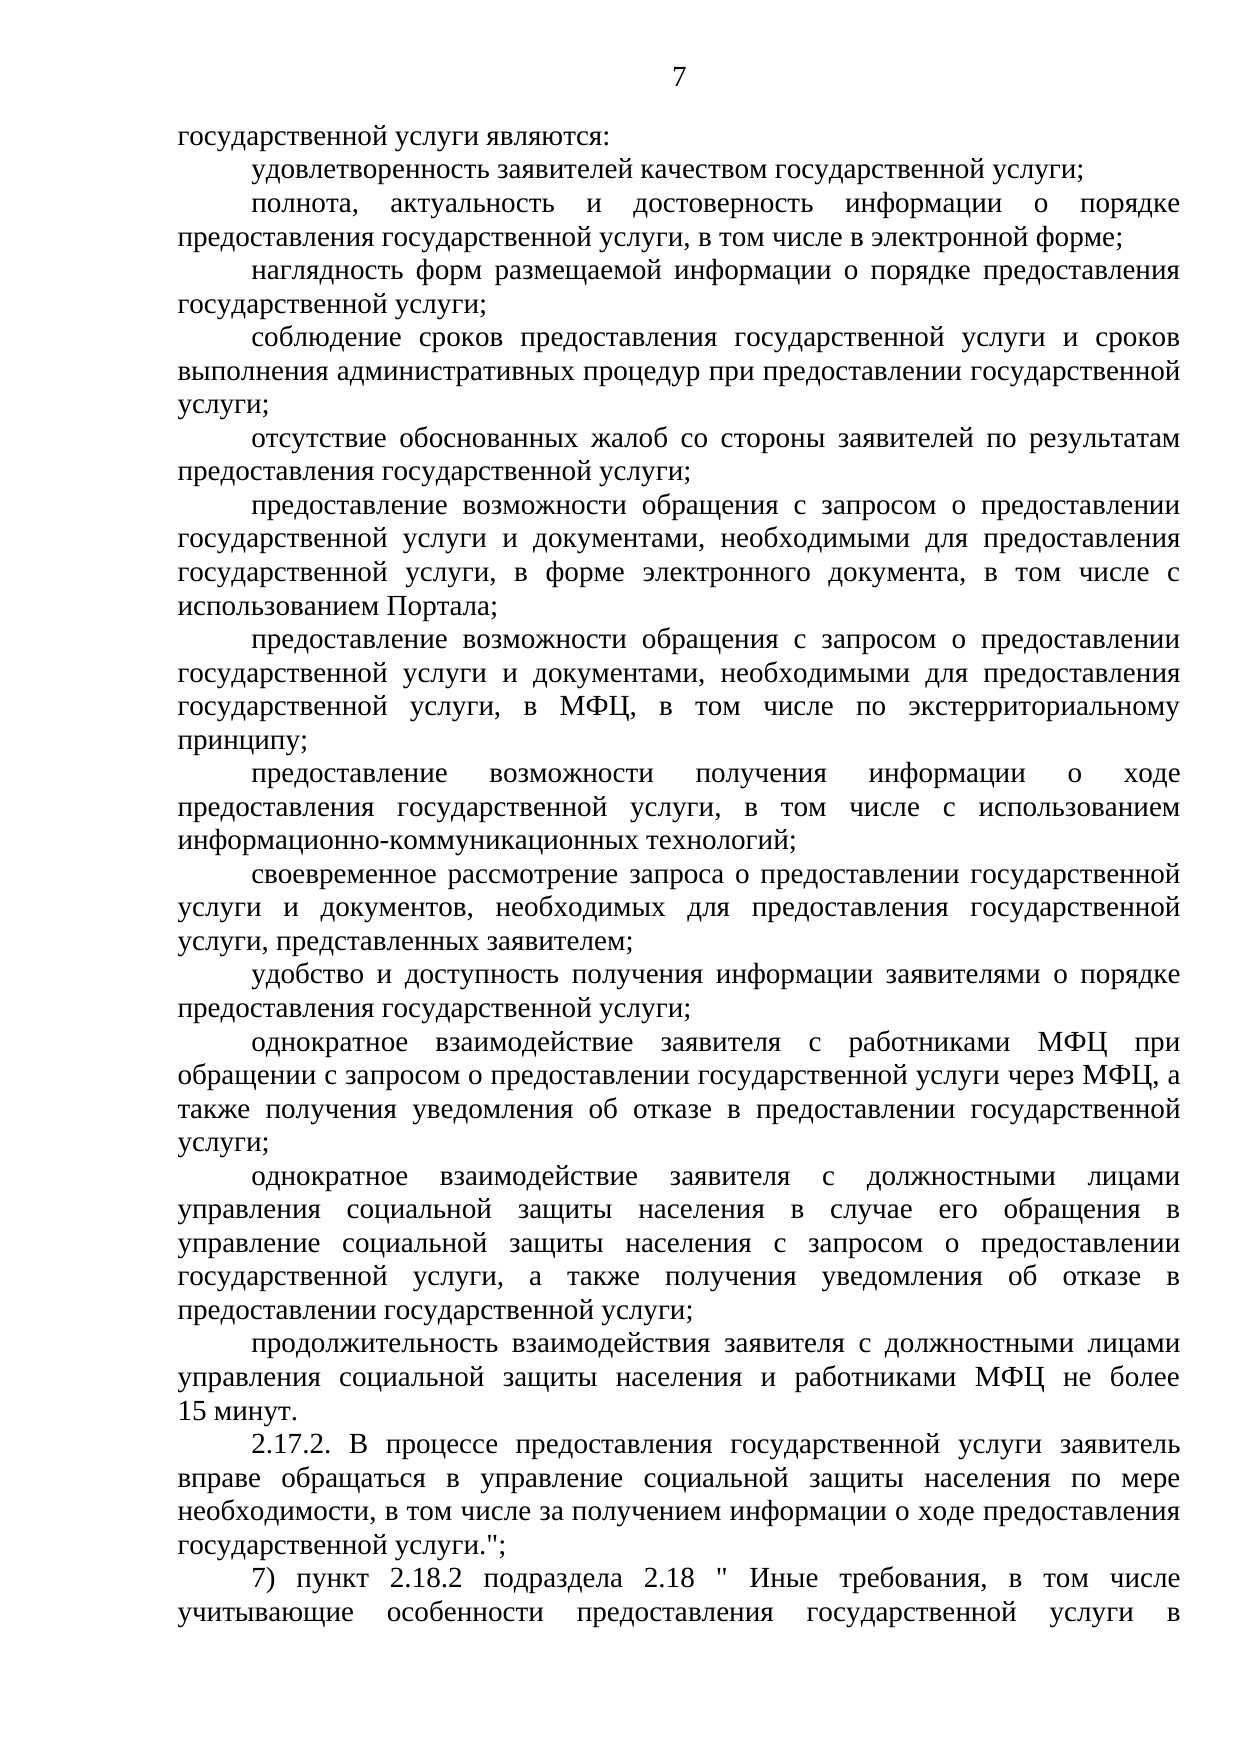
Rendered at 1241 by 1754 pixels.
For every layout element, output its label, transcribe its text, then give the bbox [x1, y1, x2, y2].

text 2.17.2. В процессе предоставления государственной услуги заявитель вправе обращаться в управление социальной защиты населения по мере необходимости, в том числе за получением информации о ходе предоставления государственной услуги."; [177, 1426, 1181, 1560]
text продолжительность взаимодействия заявителя с должностными лицами управления социальной защиты населения и работниками МФЦ не более 15 минут. [177, 1326, 1181, 1426]
text своевременное рассмотрение запроса о предоставлении государственной услуги и документов, необходимых для предоставления государственной услуги, представленных заявителем; [177, 856, 1181, 957]
text удовлетворенность заявителей качеством государственной услуги; [177, 152, 1181, 185]
text предоставление возможности получения информации о ходе предоставления государственной услуги, в том числе с использованием информационно-коммуникационных технологий; [177, 755, 1181, 856]
text соблюдение сроков предоставления государственной услуги и сроков выполнения административных процедур при предоставлении государственной услуги; [177, 319, 1181, 420]
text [177, 118, 1181, 152]
text однократное взаимодействие заявителя с должностными лицами управления социальной защиты населения в случае его обращения в управление социальной защиты населения с запросом о предоставлении государственной услуги, а также получения уведомления об отказе в предоставлении государственной услуги; [177, 1158, 1181, 1326]
text отсутствие обоснованных жалоб со стороны заявителей по результатам предоставления государственной услуги; [177, 420, 1181, 487]
text удобство и доступность получения информации заявителями о порядке предоставления государственной услуги; [177, 957, 1181, 1024]
text однократное взаимодействие заявителя с работниками МФЦ при обращении с запросом о предоставлении государственной услуги через МФЦ, а также получения уведомления об отказе в предоставлении государственной услуги; [177, 1024, 1181, 1158]
text наглядность форм размещаемой информации о порядке предоставления государственной услуги; [177, 252, 1181, 319]
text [177, 1560, 1181, 1627]
text полнота, актуальность и достоверность информации о порядке предоставления государственной услуги, в том числе в электронной форме; [177, 185, 1181, 252]
text предоставление возможности обращения с запросом о предоставлении государственной услуги и документами, необходимыми для предоставления государственной услуги, в форме электронного документа, в том числе с использованием Портала; [177, 487, 1181, 621]
text предоставление возможности обращения с запросом о предоставлении государственной услуги и документами, необходимыми для предоставления государственной услуги, в МФЦ, в том числе по экстерриториальному принципу; [177, 621, 1181, 755]
